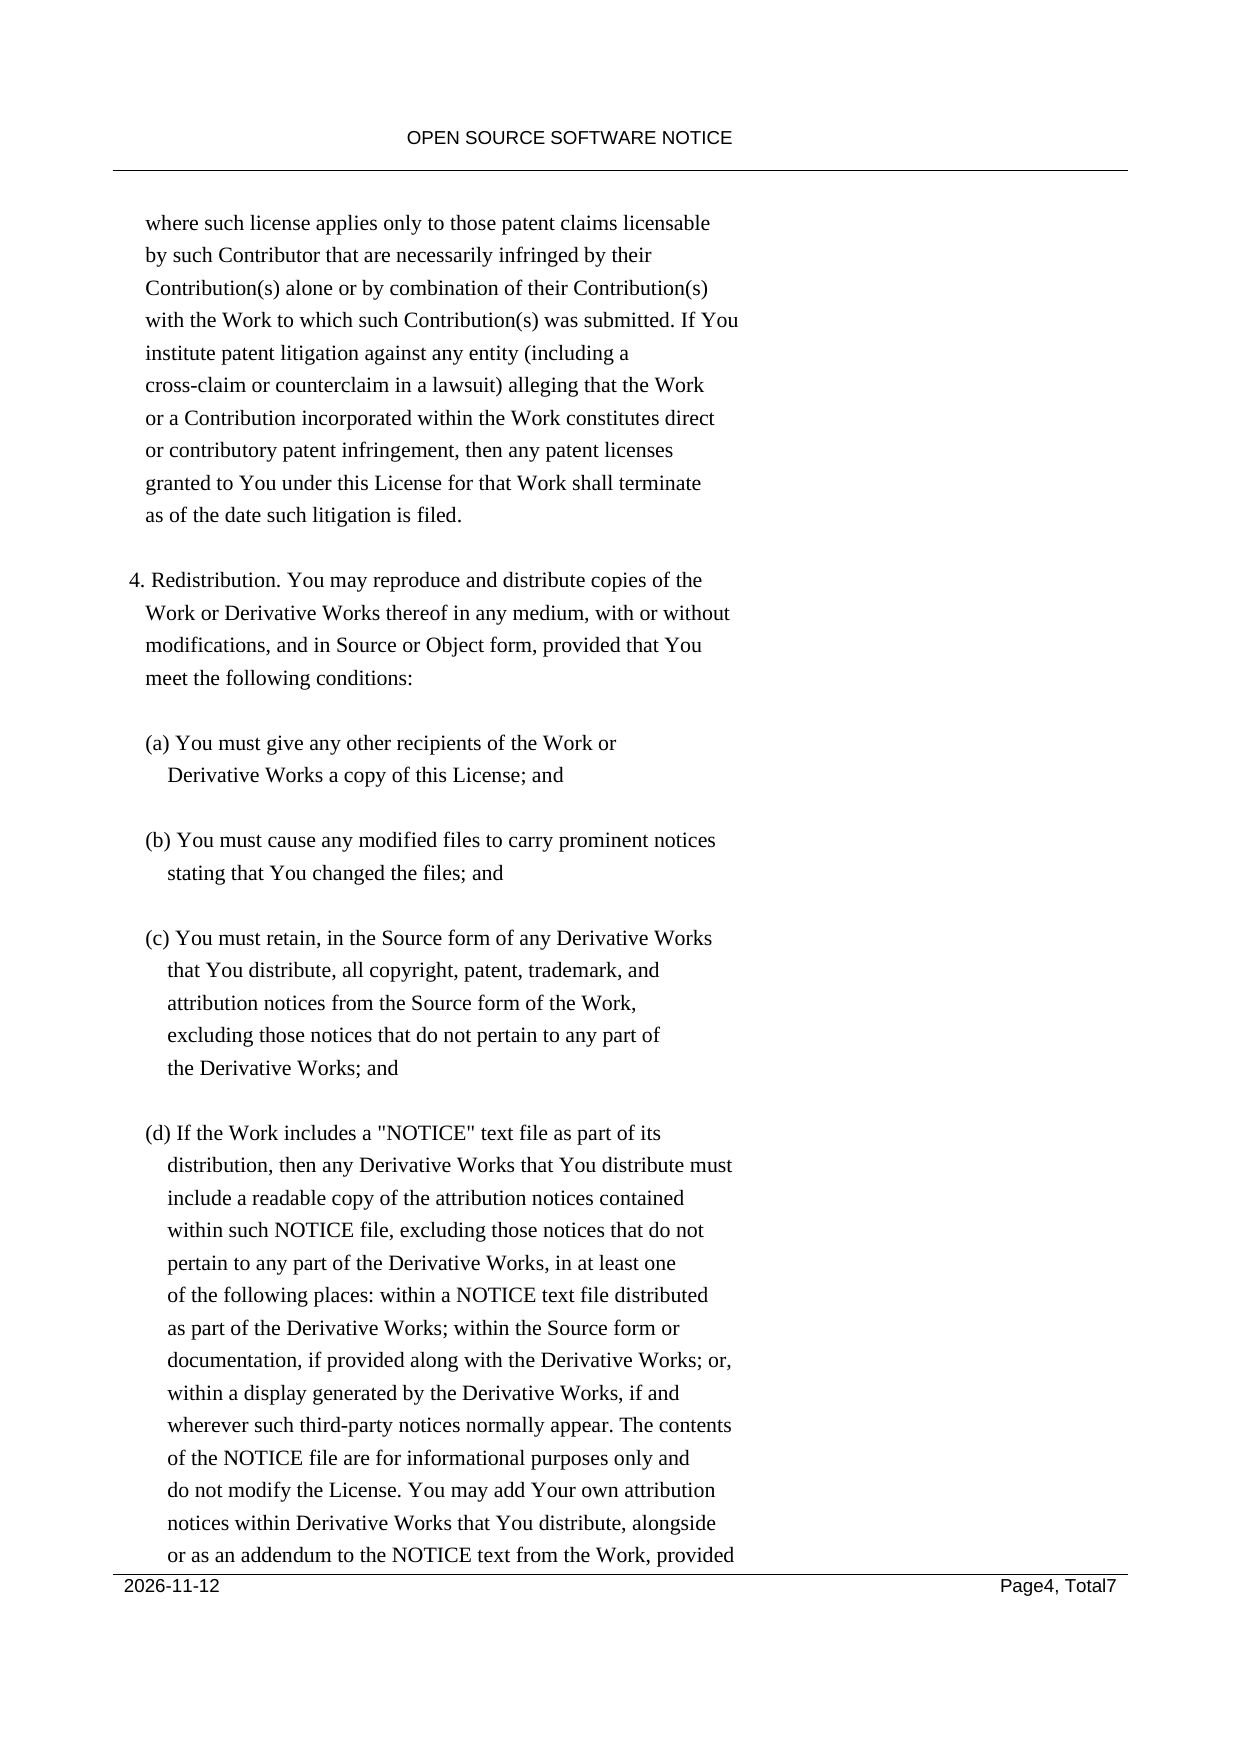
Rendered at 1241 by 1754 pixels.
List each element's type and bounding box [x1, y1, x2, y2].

text [112, 206, 1128, 1571]
